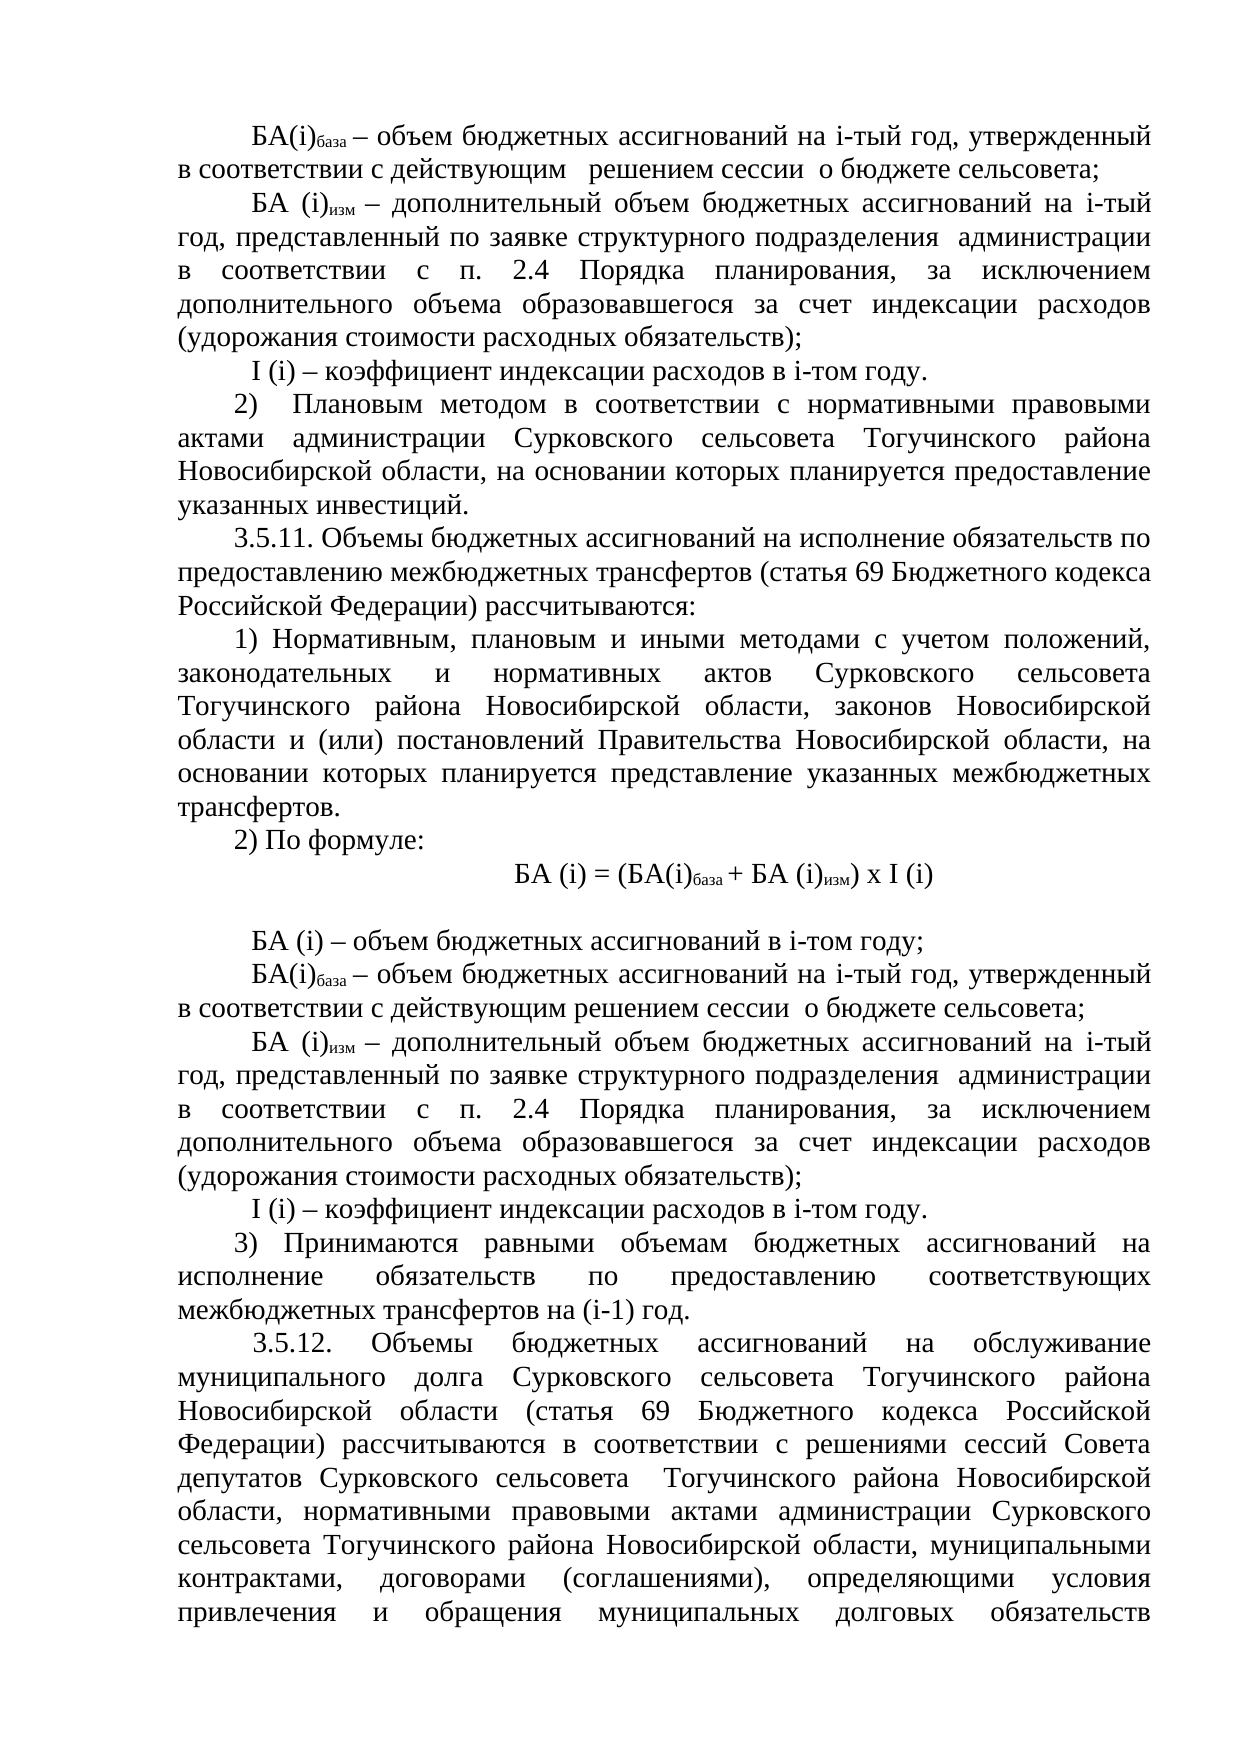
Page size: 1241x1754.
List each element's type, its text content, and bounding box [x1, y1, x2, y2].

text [177, 1326, 1152, 1627]
text БА (i) – объем бюджетных ассигнований в i-том году; [177, 923, 1152, 957]
text БА(i)база – объем бюджетных ассигнований на i-тый год, утвержденный в соответствии с действующим решением сессии о бюджете сельсовета; [177, 118, 1152, 185]
text 1) Нормативным, плановым и иными методами с учетом положений, законодательных и нормативных актов Сурковского сельсовета Тогучинского района Новосибирской области, законов Новосибирской области и (или) постановлений Правительства Новосибирской области, на основании которых планируется представление указанных межбюджетных трансфертов. [177, 621, 1152, 822]
text БА(i)база – объем бюджетных ассигнований на i-тый год, утвержденный в соответствии с действующим решением сессии о бюджете сельсовета; [177, 957, 1152, 1024]
text 2) Плановым методом в соответствии с нормативными правовыми актами администрации Сурковского сельсовета Тогучинского района Новосибирской области, на основании которых планируется предоставление указанных инвестиций. [177, 386, 1152, 521]
text 3) Принимаются равными объемам бюджетных ассигнований на исполнение обязательств по предоставлению соответствующих межбюджетных трансфертов на (i-1) год. [177, 1225, 1152, 1326]
text 3.5.11. Объемы бюджетных ассигнований на исполнение обязательств по предоставлению межбюджетных трансфертов (статья 69 Бюджетного кодекса Российской Федерации) рассчитываются: [177, 521, 1152, 621]
text I (i) – коэффициент индексации расходов в i-том году. [177, 353, 1152, 386]
text БА (i) = (БА(i)база + БА (i)изм) х I (i) [177, 856, 1152, 889]
text I (i) – коэффициент индексации расходов в i-том году. [177, 1191, 1152, 1225]
text 2) По формуле: [177, 822, 1152, 856]
